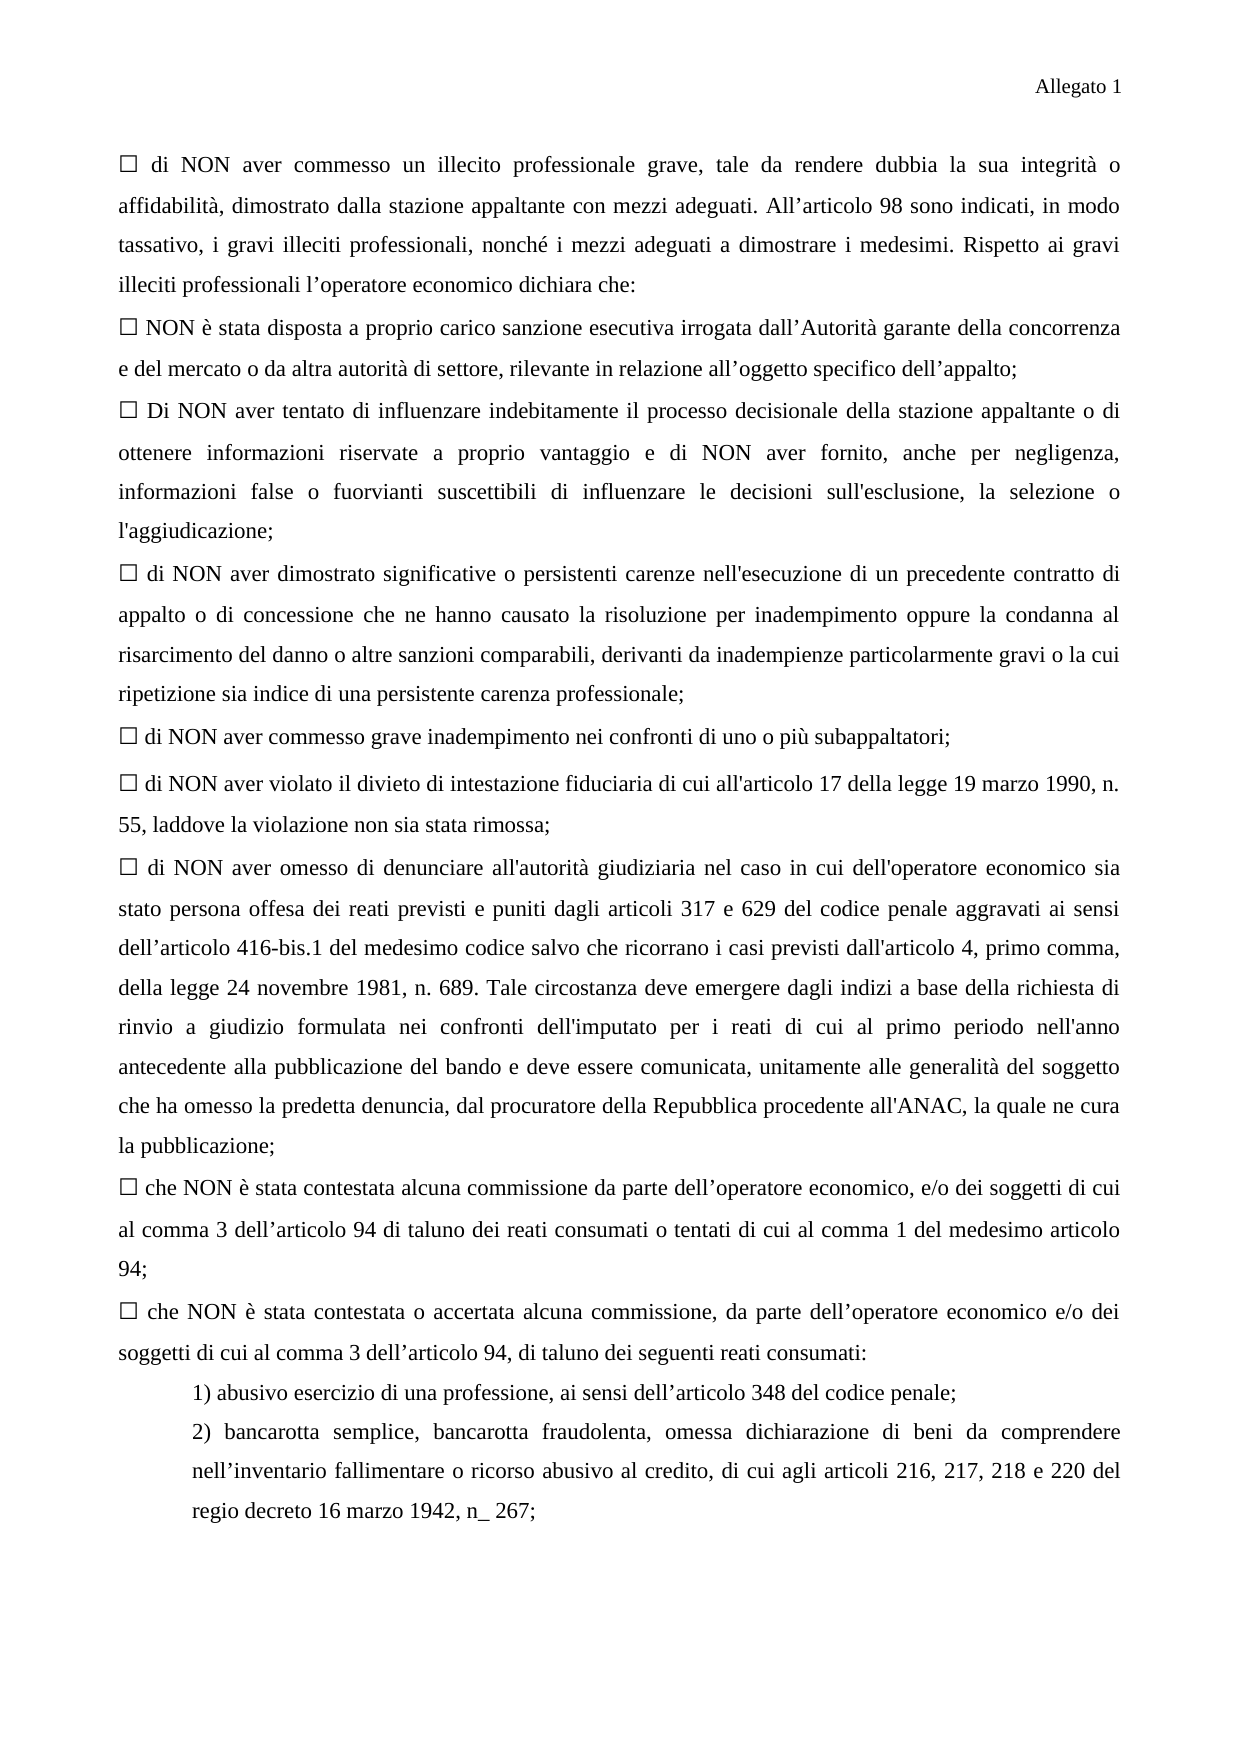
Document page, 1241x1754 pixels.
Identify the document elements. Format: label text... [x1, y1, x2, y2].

text 2) bancarotta semplice, bancarotta fraudolenta, omessa dichiarazione di beni da comprendere nell’inventario fallimentare o ricorso abusivo al credito, di cui agli articoli 216, 217, 218 e 220 del regio decreto 16 marzo 1942, n_ 267; [192, 1418, 1122, 1523]
text ☐ di NON aver dimostrato significative o persistenti carenze nell'esecuzione di un precedente contratto di appalto o di concessione che ne hanno causato la risoluzione per inadempimento oppure la condanna al risarcimento del danno o altre sanzioni comparabili, derivanti da inadempienze particolarmente gravi o la cui ripetizione sia indice di una persistente carenza professionale; [118, 557, 1122, 707]
text ☐ Di NON aver tentato di influenzare indebitamente il processo decisionale della stazione appaltante o di ottenere informazioni riservate a proprio vantaggio e di NON aver fornito, anche per negligenza, informazioni false o fuorvianti suscettibili di influenzare le decisioni sull'esclusione, la selezione o l'aggiudicazione; [118, 394, 1122, 544]
text ☐ di NON aver omesso di denunciare all'autorità giudiziaria nel caso in cui dell'operatore economico sia stato persona offesa dei reati previsti e puniti dagli articoli 317 e 629 del codice penale aggravati ai sensi dell’articolo 416-bis.1 del medesimo codice salvo che ricorrano i casi previsti dall'articolo 4, primo comma, della legge 24 novembre 1981, n. 689. Tale circostanza deve emergere dagli indizi a base della richiesta di rinvio a giudizio formulata nei confronti dell'imputato per i reati di cui al primo periodo nell'anno antecedente alla pubblicazione del bando e deve essere comunicata, unitamente alle generalità del soggetto che ha omesso la predetta denuncia, dal procuratore della Repubblica procedente all'ANAC, la quale ne cura la pubblicazione; [118, 851, 1122, 1158]
text ☐ di NON aver commesso grave inadempimento nei confronti di uno o più subappaltatori; [118, 720, 1122, 751]
text ☐ che NON è stata contestata o accertata alcuna commissione, da parte dell’operatore economico e/o dei soggetti di cui al comma 3 dell’articolo 94, di taluno dei seguenti reati consumati: [118, 1295, 1122, 1365]
text ☐ che NON è stata contestata alcuna commissione da parte dell’operatore economico, e/o dei soggetti di cui al comma 3 dell’articolo 94 di taluno dei reati consumati o tentati di cui al comma 1 del medesimo articolo 94; [118, 1171, 1122, 1282]
text ☐ di NON aver commesso un illecito professionale grave, tale da rendere dubbia la sua integrità o affidabilità, dimostrato dalla stazione appaltante con mezzi adeguati. All’articolo 98 sono indicati, in modo tassativo, i gravi illeciti professionali, nonché i mezzi adeguati a dimostrare i medesimi. Rispetto ai gravi illeciti professionali l’operatore economico dichiara che: [118, 148, 1122, 297]
text ☐ NON è stata disposta a proprio carico sanzione esecutiva irrogata dall’Autorità garante della concorrenza e del mercato o da altra autorità di settore, rilevante in relazione all’oggetto specifico dell’appalto; [118, 310, 1122, 381]
text ☐ di NON aver violato il divieto di intestazione fiduciaria di cui all'articolo 17 della legge 19 marzo 1990, n. 55, laddove la violazione non sia stata rimossa; [118, 767, 1122, 837]
text 1) abusivo esercizio di una professione, ai sensi dell’articolo 348 del codice penale; [118, 1378, 1122, 1405]
